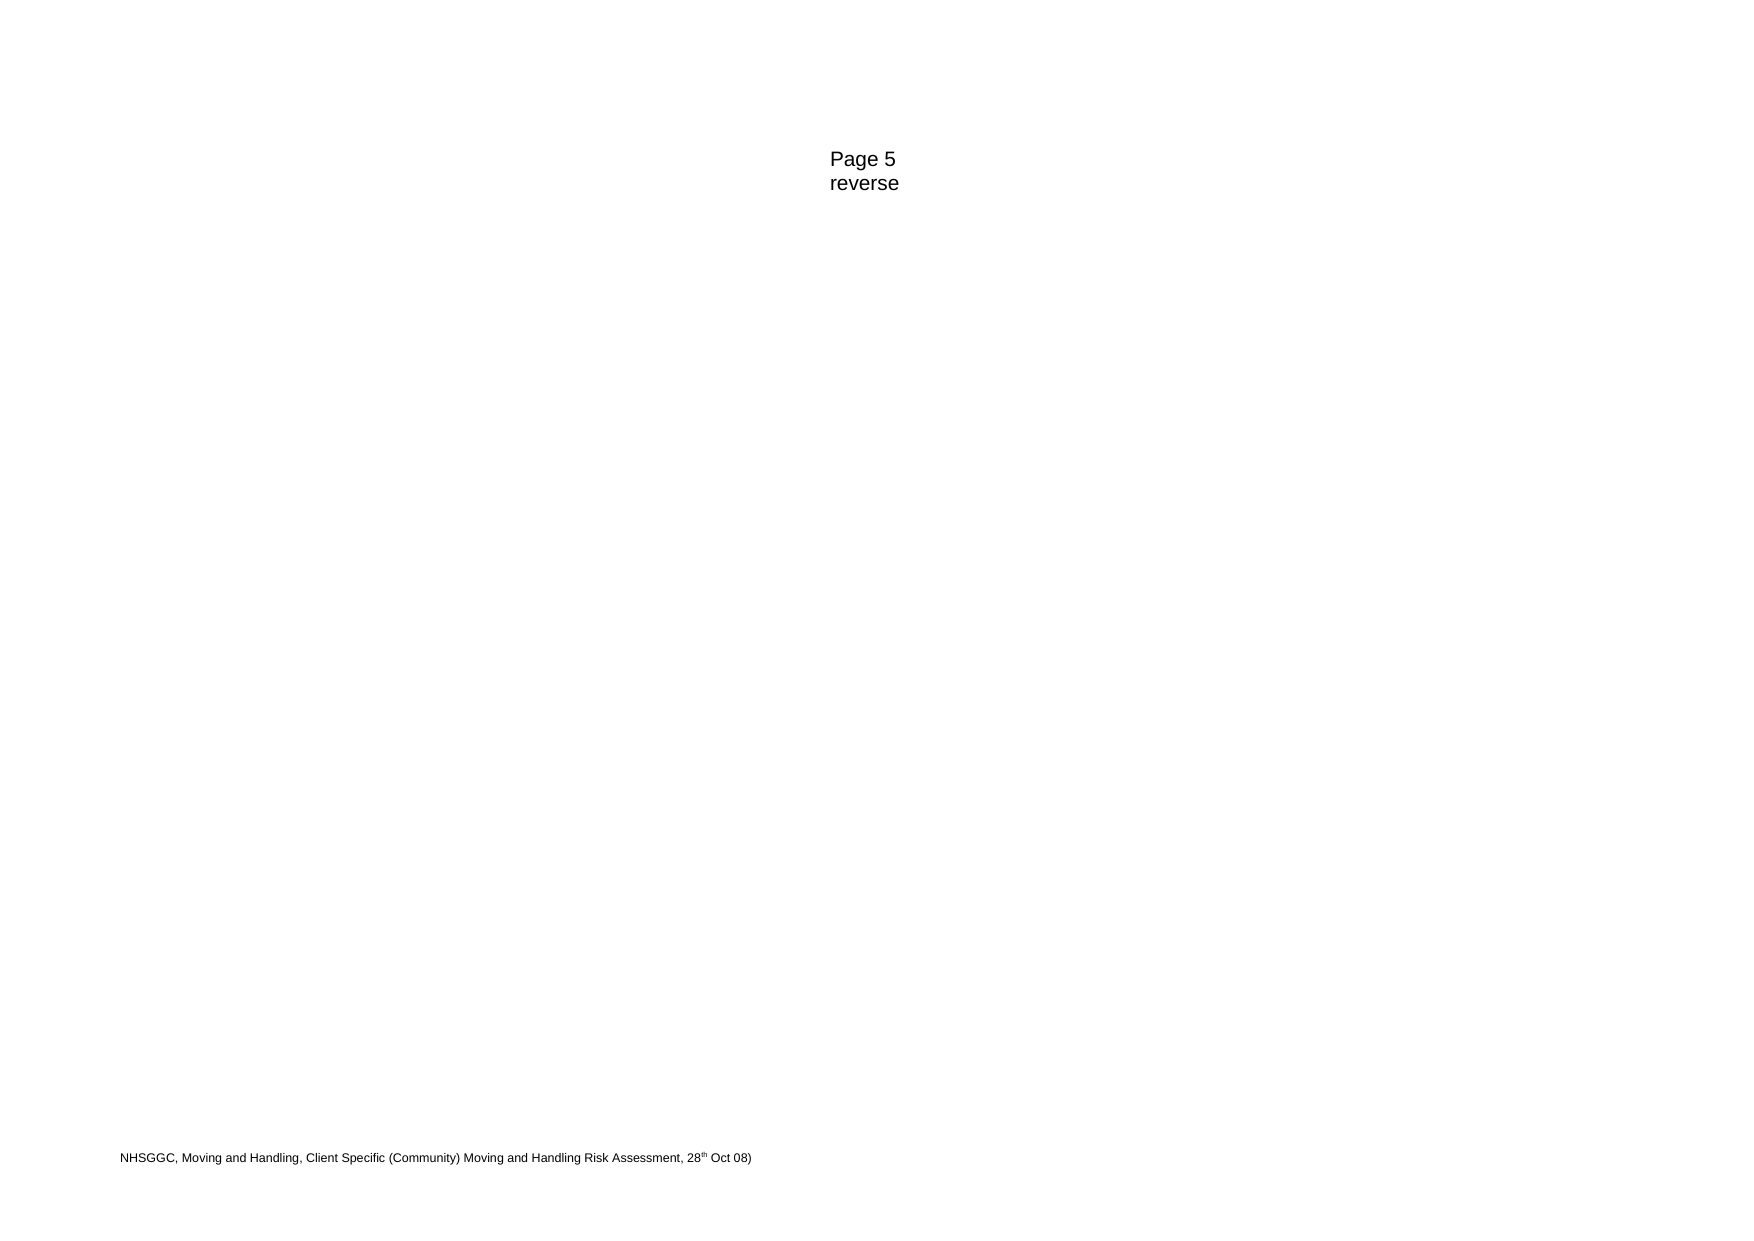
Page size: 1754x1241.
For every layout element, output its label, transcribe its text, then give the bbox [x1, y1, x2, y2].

text NB Staff have a responsibility to follow the instructions within this handling plan, to use handling principles as per their training and to report any significant changes in the assessment. [105, 135, 1634, 247]
